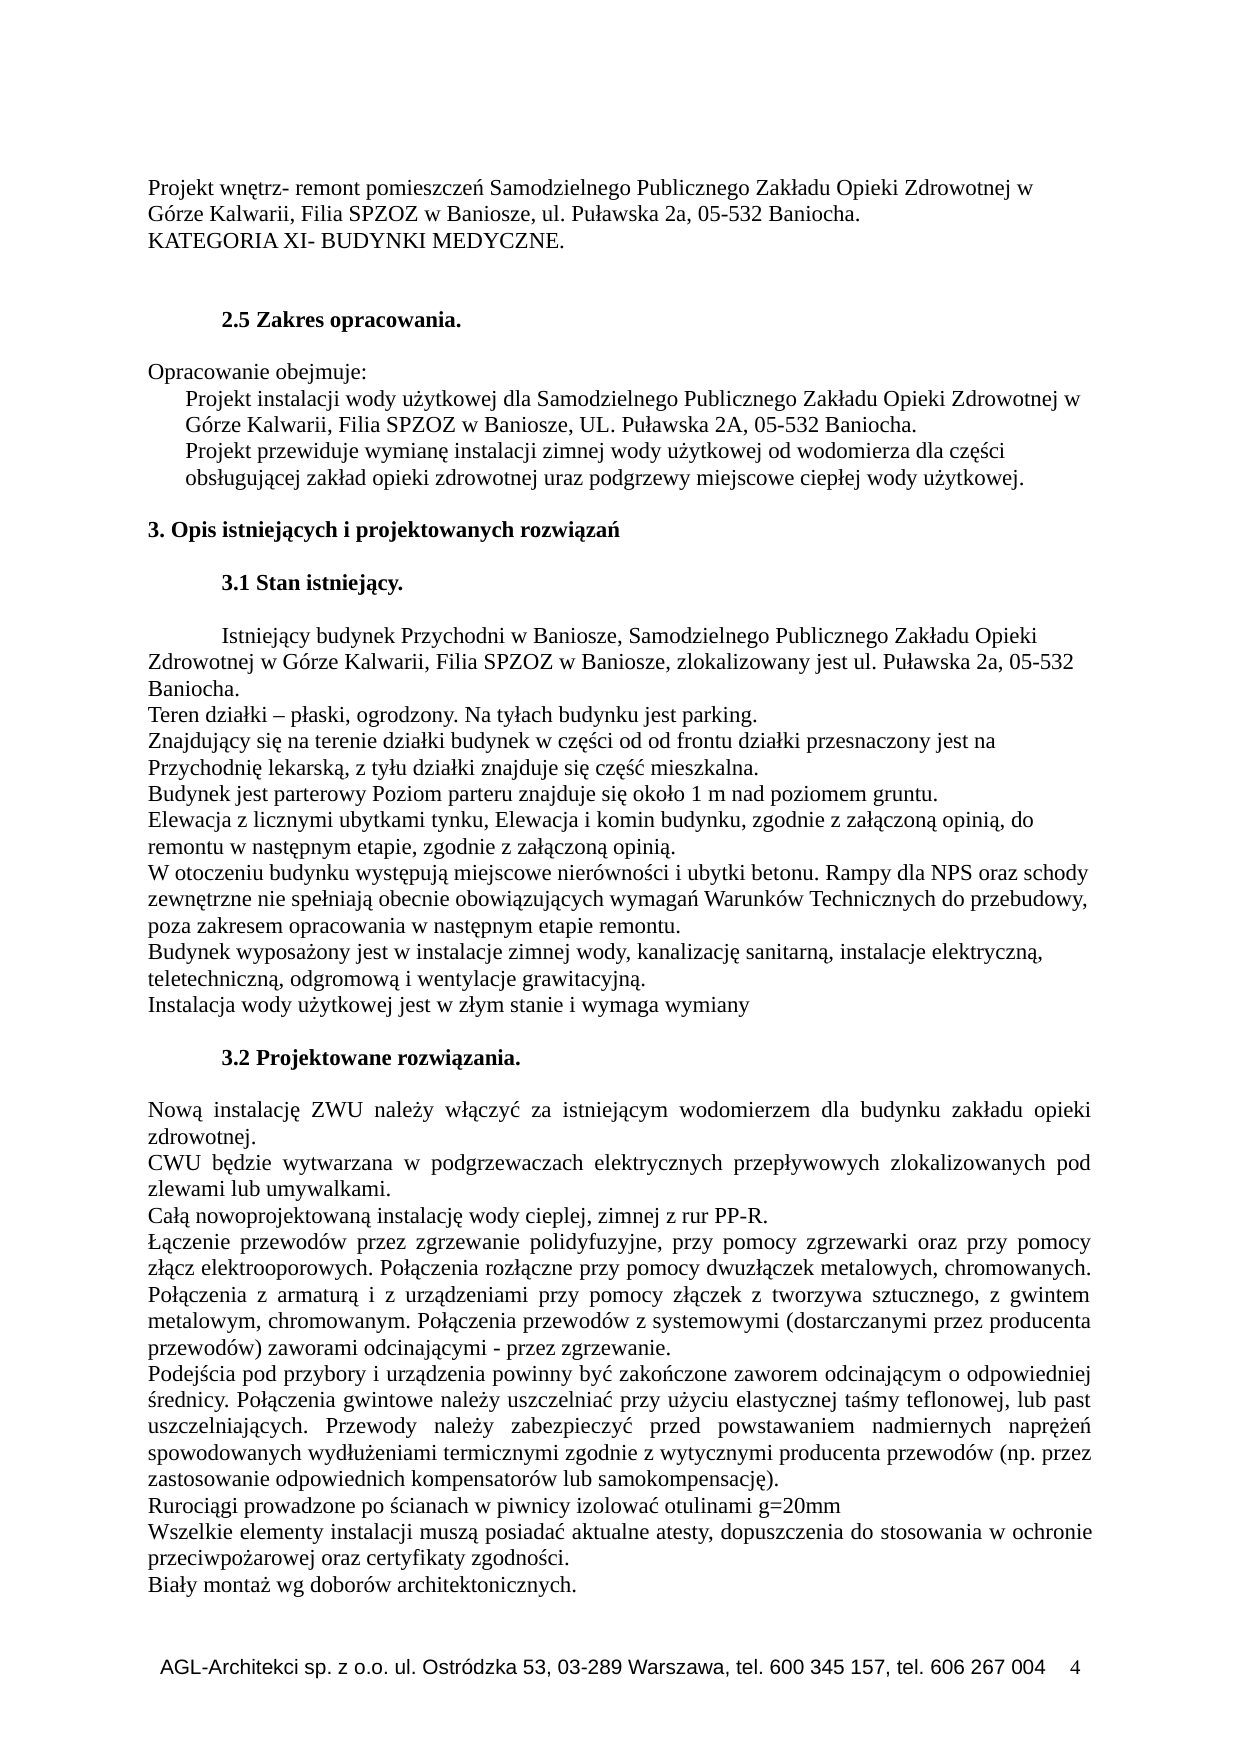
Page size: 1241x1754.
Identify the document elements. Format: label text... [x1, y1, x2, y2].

text Teren działki – płaski, ogrodzony. Na tyłach budynku jest parking. [148, 701, 1093, 727]
text 2.5 Zakres opracowania. [148, 306, 1093, 332]
text Podejścia pod przybory i urządzenia powinny być zakończone zaworem odcinającym o odpowiedniej średnicy. Połączenia gwintowe należy uszczelniać przy użyciu elastycznej taśmy teflonowej, lub past uszczelniających. Przewody należy zabezpieczyć przed powstawaniem nadmiernych naprężeń spowodowanych wydłużeniami termicznymi zgodnie z wytycznymi producenta przewodów (np. przez zastosowanie odpowiednich kompensatorów lub samokompensację). [148, 1360, 1093, 1492]
text Budynek jest parterowy Poziom parteru znajduje się około 1 m nad poziomem gruntu. [148, 780, 1093, 806]
text Elewacja z licznymi ubytkami tynku, Elewacja i komin budynku, zgodnie z załączoną opinią, do remontu w następnym etapie, zgodnie z załączoną opinią. [148, 806, 1093, 859]
text Nową instalację ZWU należy włączyć za istniejącym wodomierzem dla budynku zakładu opieki zdrowotnej. [148, 1096, 1093, 1149]
text W otoczeniu budynku występują miejscowe nierówności i ubytki betonu. Rampy dla NPS oraz schody zewnętrzne nie spełniają obecnie obowiązujących wymagań Warunków Technicznych do przebudowy, poza zakresem opracowania w następnym etapie remontu. [148, 859, 1093, 938]
text KATEGORIA XI- BUDYNKI MEDYCZNE. [148, 227, 1093, 253]
text Biały montaż wg doborów architektonicznych. [148, 1571, 1093, 1597]
text Istniejący budynek Przychodni w Baniosze, Samodzielnego Publicznego Zakładu Opieki Zdrowotnej w Górze Kalwarii, Filia SPZOZ w Baniosze, zlokalizowany jest ul. Puławska 2a, 05-532 Baniocha. [148, 622, 1093, 701]
text Opracowanie obejmuje: [148, 358, 1093, 385]
text Projekt wnętrz- remont pomieszczeń Samodzielnego Publicznego Zakładu Opieki Zdrowotnej w Górze Kalwarii, Filia SPZOZ w Baniosze, ul. Puławska 2a, 05-532 Baniocha. [148, 174, 1093, 227]
text 3.1 Stan istniejący. [148, 569, 1093, 596]
text Instalacja wody użytkowej jest w złym stanie i wymaga wymiany [148, 991, 1093, 1017]
text Łączenie przewodów przez zgrzewanie polidyfuzyjne, przy pomocy zgrzewarki oraz przy pomocy złącz elektrooporowych. Połączenia rozłączne przy pomocy dwuzłączek metalowych, chromowanych. Połączenia z armaturą i z urządzeniami przy pomocy złączek z tworzywa sztucznego, z gwintem metalowym, chromowanym. Połączenia przewodów z systemowymi (dostarczanymi przez producenta przewodów) zaworami odcinającymi - przez zgrzewanie. [148, 1228, 1093, 1360]
text CWU będzie wytwarzana w podgrzewaczach elektrycznych przepływowych zlokalizowanych pod zlewami lub umywalkami. [148, 1149, 1093, 1202]
text Rurociągi prowadzone po ścianach w piwnicy izolować otulinami g=20mm [148, 1492, 1093, 1518]
text Budynek wyposażony jest w instalacje zimnej wody, kanalizację sanitarną, instalacje elektryczną, teletechniczną, odgromową i wentylacje grawitacyjną. [148, 938, 1093, 991]
text Całą nowoprojektowaną instalację wody cieplej, zimnej z rur PP-R. [148, 1202, 1093, 1228]
text 3.2 Projektowane rozwiązania. [148, 1044, 1093, 1070]
text Wszelkie elementy instalacji muszą posiadać aktualne atesty, dopuszczenia do stosowania w ochronie przeciwpożarowej oraz certyfikaty zgodności. [148, 1518, 1093, 1571]
text Projekt przewiduje wymianę instalacji zimnej wody użytkowej od wodomierza dla części obsługującej zakład opieki zdrowotnej uraz podgrzewy miejscowe ciepłej wody użytkowej. [185, 437, 1093, 490]
text 3. Opis istniejących i projektowanych rozwiązań [148, 517, 1093, 543]
text Projekt instalacji wody użytkowej dla Samodzielnego Publicznego Zakładu Opieki Zdrowotnej w Górze Kalwarii, Filia SPZOZ w Baniosze, UL. Puławska 2A, 05-532 Baniocha. [185, 385, 1093, 437]
text Znajdujący się na terenie działki budynek w części od od frontu działki przesnaczony jest na Przychodnię lekarską, z tyłu działki znajduje się część mieszkalna. [148, 727, 1093, 780]
